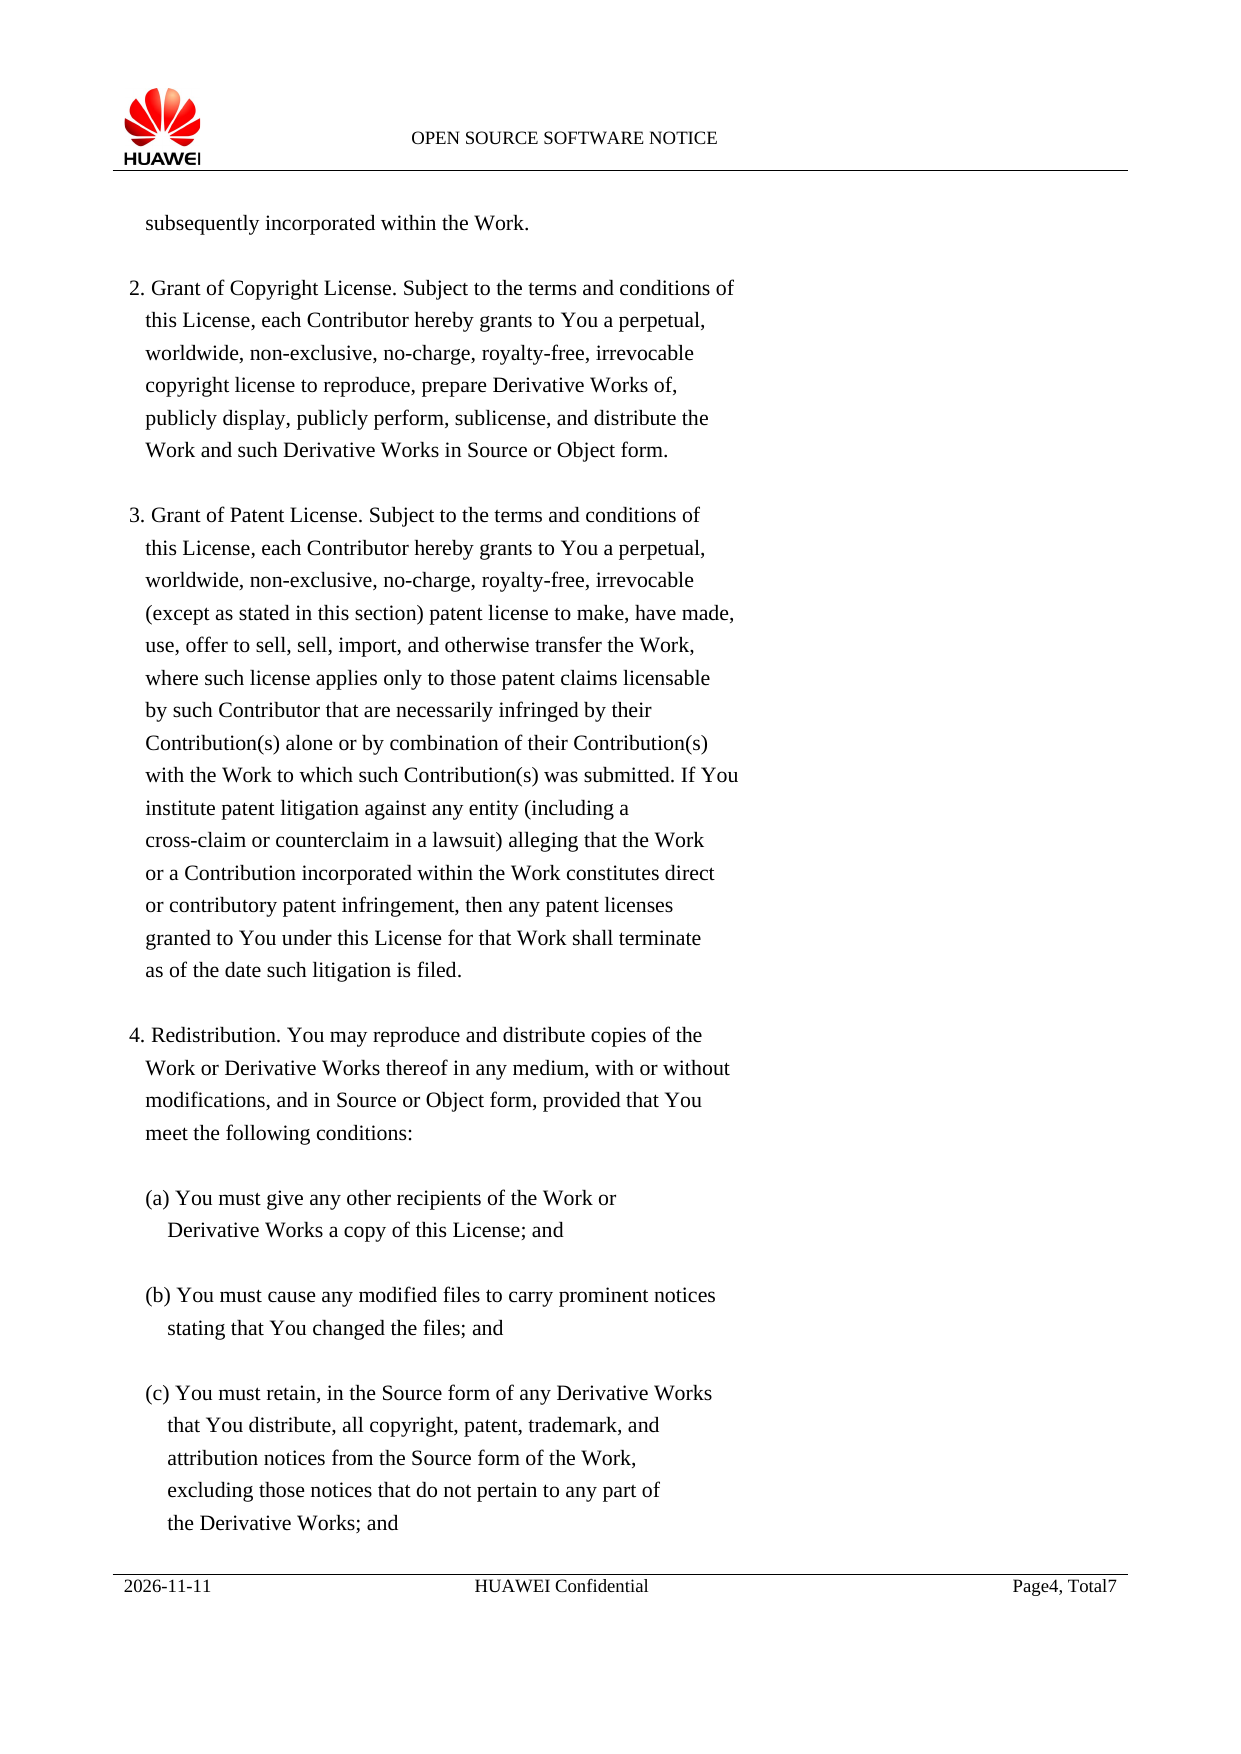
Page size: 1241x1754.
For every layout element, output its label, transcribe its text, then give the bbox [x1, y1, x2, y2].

picture [124, 88, 201, 165]
